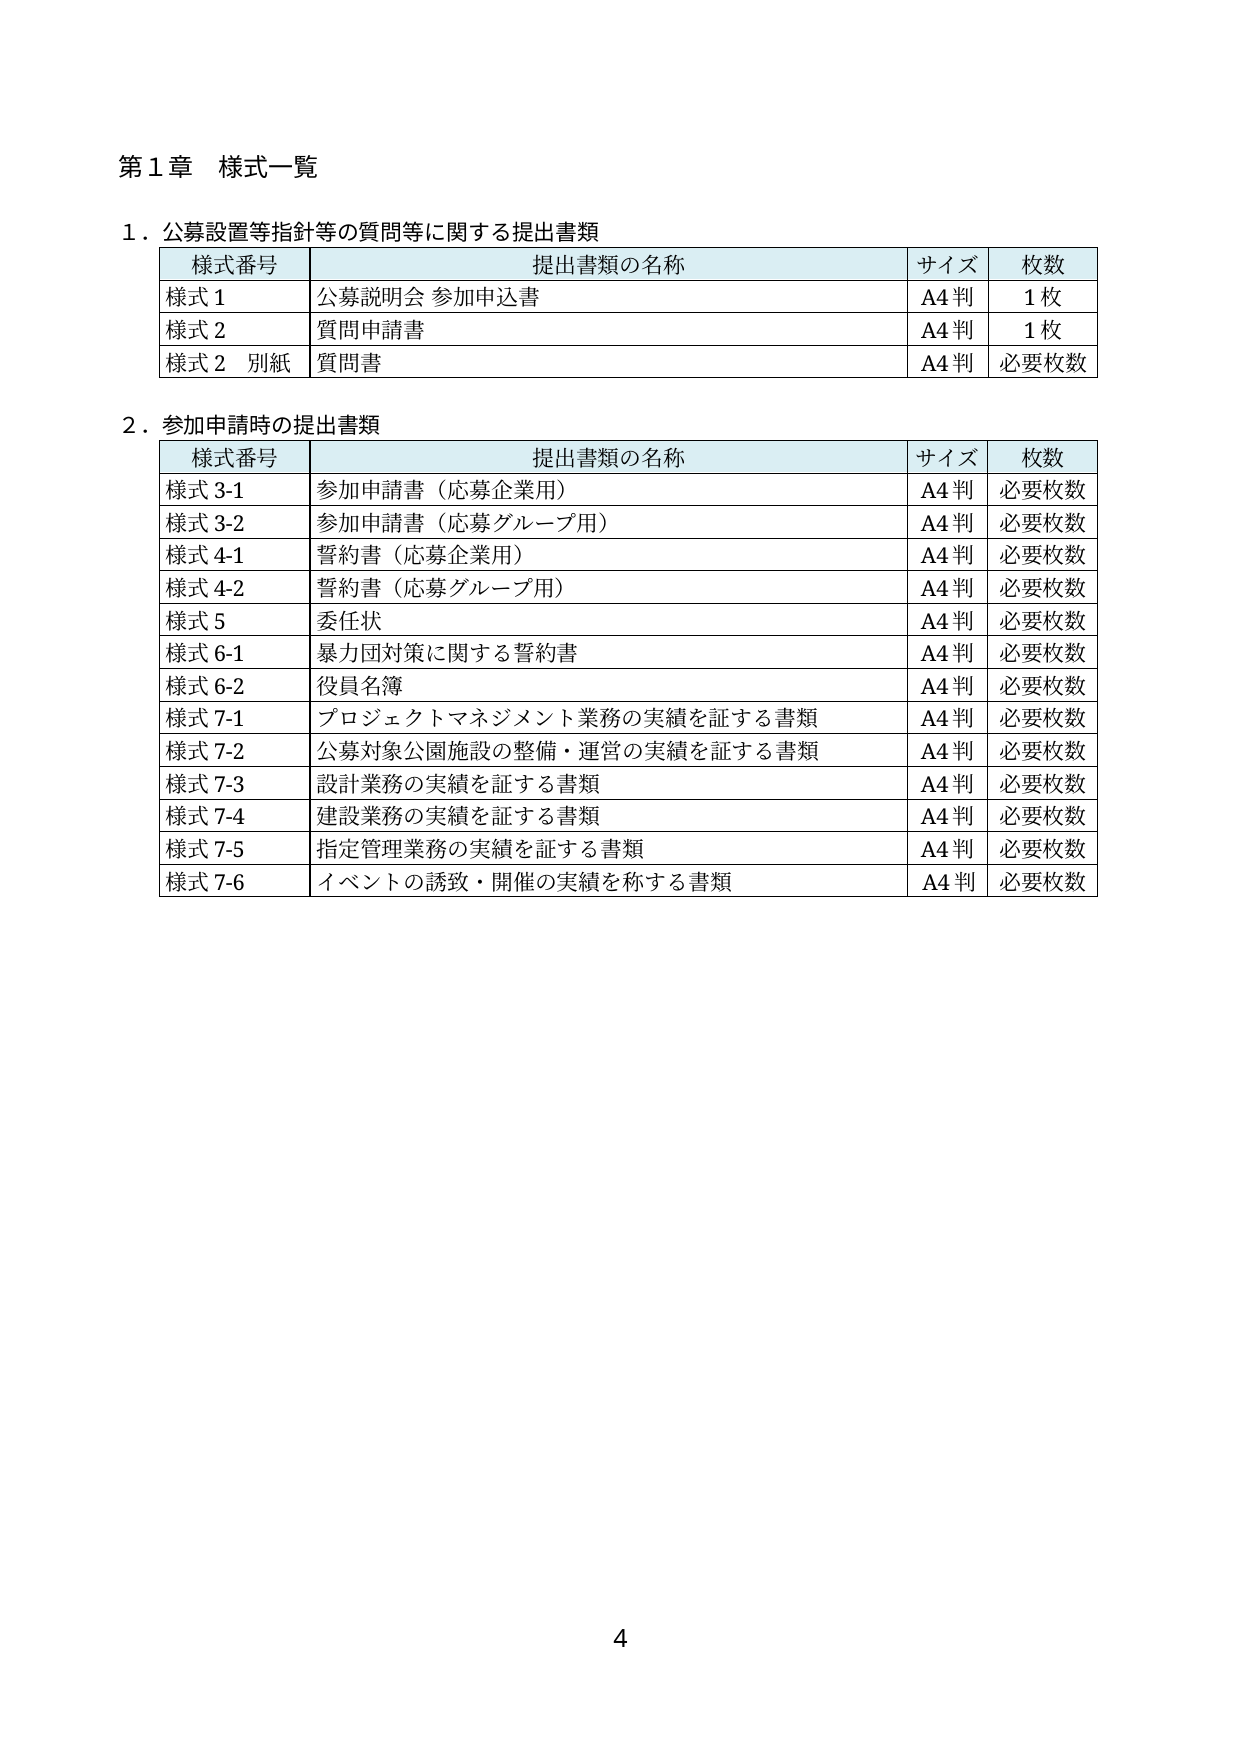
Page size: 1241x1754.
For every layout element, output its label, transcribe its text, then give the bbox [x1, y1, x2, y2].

table_cell 様式7-1 [160, 702, 309, 733]
table_header 様式番号 [160, 248, 309, 279]
table_cell 設計業務の実績を証する書類 [311, 767, 907, 798]
table_cell A4判 [908, 506, 987, 538]
table_cell A4判 [908, 734, 987, 766]
table_cell 様式1 [160, 281, 309, 312]
table_cell 必要枚数 [988, 506, 1097, 538]
table_cell 必要枚数 [988, 800, 1097, 831]
table_cell 必要枚数 [988, 474, 1097, 505]
table_cell 委任状 [311, 604, 907, 635]
table_cell 必要枚数 [989, 346, 1097, 377]
subtitle 第１章 様式一覧 [118, 148, 1122, 184]
table_cell 様式3-1 [160, 474, 309, 505]
table_cell A4判 [908, 539, 987, 570]
table_cell イベントの誘致・開催の実績を称する書類 [311, 865, 907, 896]
table_cell 建設業務の実績を証する書類 [311, 800, 907, 831]
table_cell 参加申請書（応募グループ用） [311, 506, 907, 538]
table_cell A4判 [908, 474, 987, 505]
table_cell 必要枚数 [988, 734, 1097, 766]
table_cell 必要枚数 [988, 669, 1097, 701]
table_cell A4判 [908, 767, 987, 798]
table_cell A4判 [908, 669, 987, 701]
table_cell 様式4-2 [160, 571, 309, 603]
table_header 様式番号 [160, 441, 309, 472]
table_cell A4判 [908, 702, 987, 733]
table_header 枚数 [988, 441, 1097, 472]
table_cell 参加申請書（応募企業用） [311, 474, 907, 505]
table_cell 1枚 [989, 313, 1097, 345]
table_cell A4判 [908, 636, 987, 668]
table_cell 指定管理業務の実績を証する書類 [311, 832, 907, 864]
table_cell 質問書 [311, 346, 907, 377]
table_cell 必要枚数 [988, 539, 1097, 570]
table_cell 必要枚数 [988, 571, 1097, 603]
table_cell 様式7-4 [160, 800, 309, 831]
table_cell A4判 [908, 832, 987, 864]
table_cell 必要枚数 [988, 702, 1097, 733]
table_cell 公募説明会 参加申込書 [311, 281, 907, 312]
table_cell 公募対象公園施設の整備・運営の実績を証する書類 [311, 734, 907, 766]
table_cell 様式7-3 [160, 767, 309, 798]
table_cell 役員名簿 [311, 669, 907, 701]
table_cell A4判 [908, 800, 987, 831]
table_cell 様式6-2 [160, 669, 309, 701]
table_cell 必要枚数 [988, 636, 1097, 668]
table_cell 必要枚数 [988, 832, 1097, 864]
table_cell 誓約書（応募企業用） [311, 539, 907, 570]
table_header 提出書類の名称 [311, 248, 907, 279]
table_cell 1枚 [989, 281, 1097, 312]
table_cell 様式7-6 [160, 865, 309, 896]
table_header サイズ [908, 248, 988, 279]
table_cell プロジェクトマネジメント業務の実績を証する書類 [311, 702, 907, 733]
table_cell 必要枚数 [988, 604, 1097, 635]
table_cell 様式2 [160, 313, 309, 345]
table_cell 暴力団対策に関する誓約書 [311, 636, 907, 668]
table_header サイズ [908, 441, 987, 472]
table_header 提出書類の名称 [311, 441, 907, 472]
table_cell 様式4-1 [160, 539, 309, 570]
table_cell A4判 [908, 313, 988, 345]
table_cell 様式3-2 [160, 506, 309, 538]
table_cell 必要枚数 [988, 865, 1097, 896]
table_cell A4判 [908, 865, 987, 896]
table_header 枚数 [989, 248, 1097, 279]
table_cell 様式2 別紙 [160, 346, 309, 377]
table_cell 様式5 [160, 604, 309, 635]
table_cell 必要枚数 [988, 767, 1097, 798]
table_cell 様式7-5 [160, 832, 309, 864]
table_cell 質問申請書 [311, 313, 907, 345]
table_cell A4判 [908, 281, 988, 312]
subtitle ２．参加申請時の提出書類 [118, 408, 1122, 440]
table_cell 誓約書（応募グループ用） [311, 571, 907, 603]
table_cell 様式6-1 [160, 636, 309, 668]
table_cell A4判 [908, 346, 988, 377]
subtitle １．公募設置等指針等の質問等に関する提出書類 [118, 215, 1122, 247]
table_cell 様式7-2 [160, 734, 309, 766]
table_cell A4判 [908, 571, 987, 603]
table_cell A4判 [908, 604, 987, 635]
